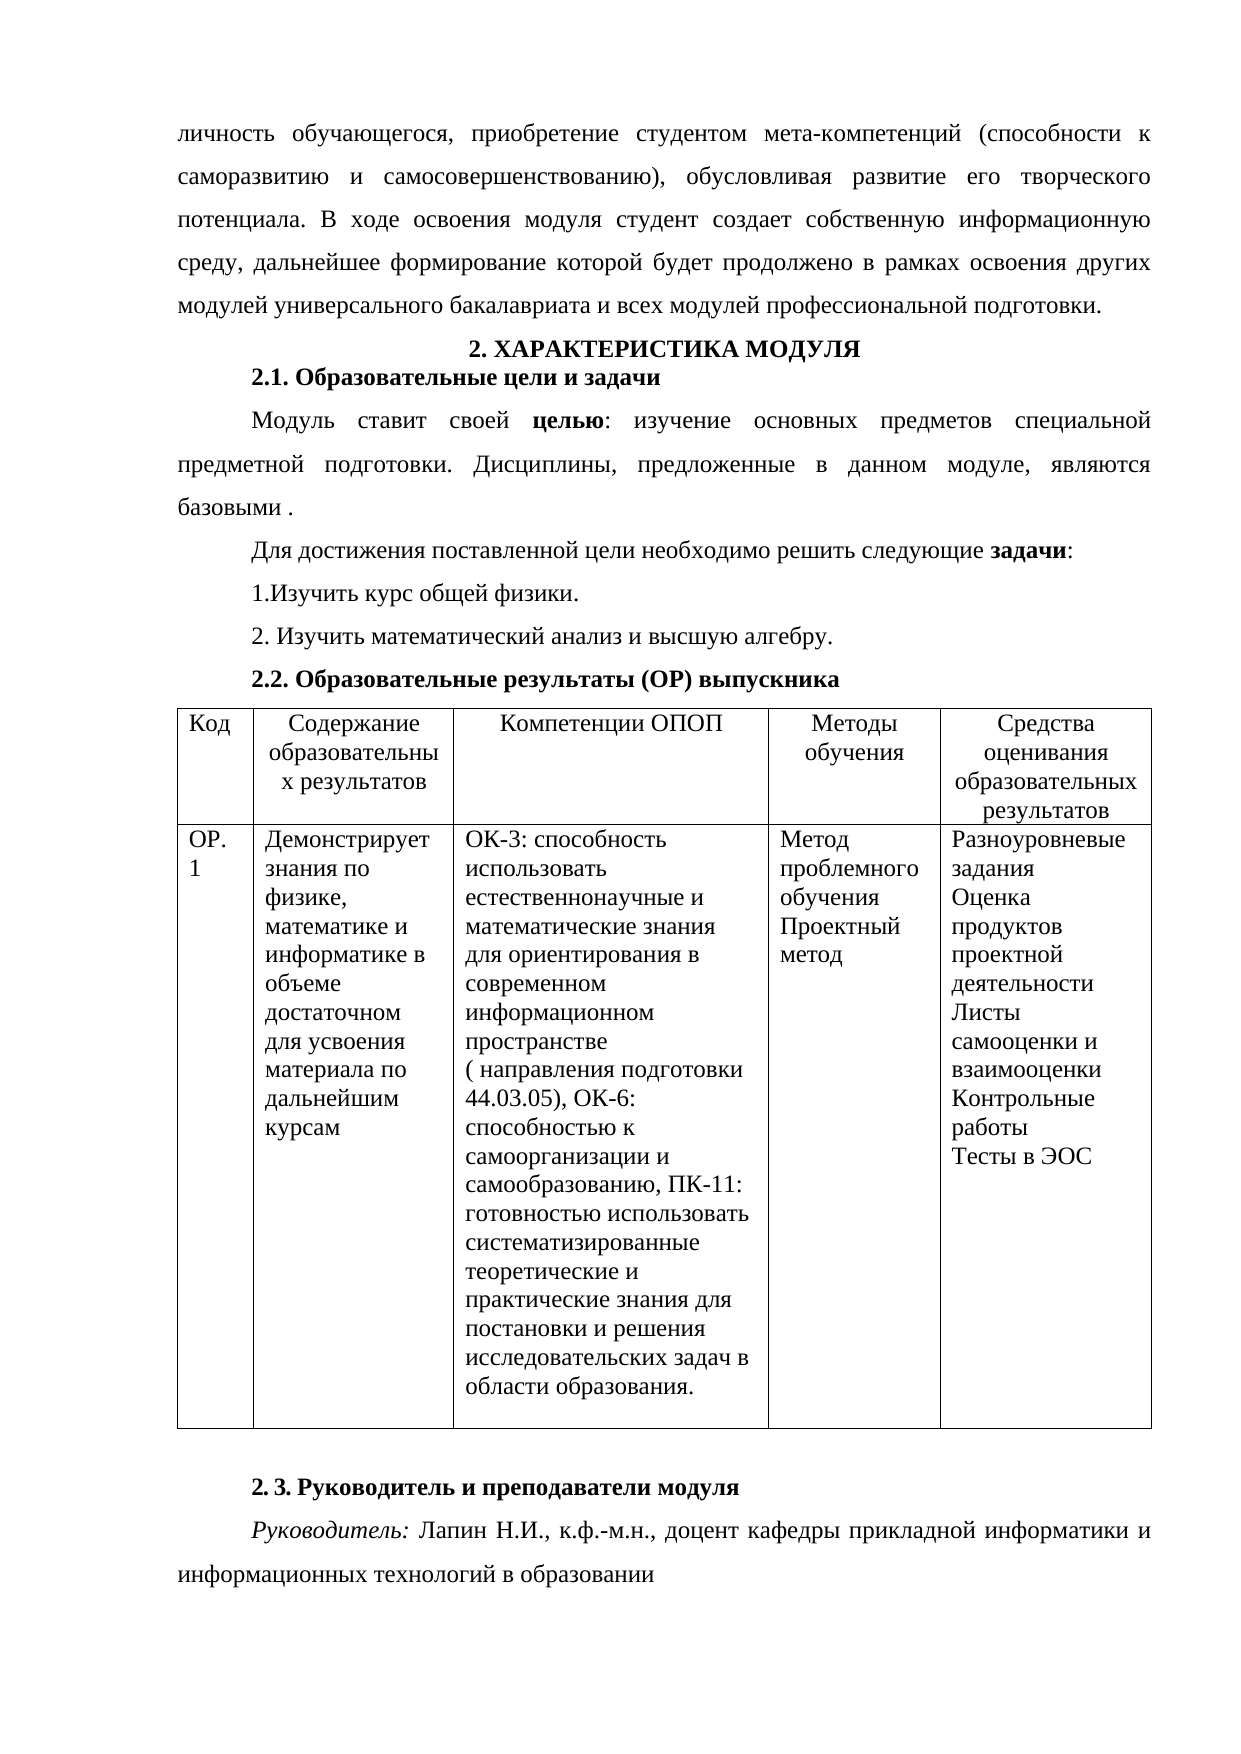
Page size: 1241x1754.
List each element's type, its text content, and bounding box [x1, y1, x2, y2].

text 1.Изучить курс общей физики. [177, 578, 1152, 607]
text 2. Изучить математический анализ и высшую алгебру. [177, 621, 1152, 650]
table_header Содержание образовательных результатов [254, 709, 453, 823]
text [177, 118, 1152, 319]
text Руководитель: Лапин Н.И., к.ф.-м.н., доцент кафедры прикладной информатики и информационных технологий в образовании [177, 1516, 1152, 1587]
table_header Компетенции ОПОП [454, 709, 768, 823]
table_cell ОК-3: способность использовать естественнонаучные и математические знания для ориентирования в современном информационном пространстве ( направления подготовки 44.03.05), ОК-6: способностью к самоорганизации и самообразованию, ПК-11: готовностью использовать систематизированные теоретические и практические знания для постановки и решения исследовательских задач в области образования. [454, 825, 768, 1428]
table_header Средства оценивания образовательных результатов [941, 709, 1151, 823]
table_cell Разноуровневые задания Оценка продуктов проектной деятельности Листы самооценки и взаимооценки Контрольные работы Тесты в ЭОС [941, 825, 1151, 1428]
table_header Методы обучения [769, 709, 940, 823]
table_header Код [178, 709, 253, 823]
table_cell Метод проблемного обучения Проектный метод [769, 825, 940, 1428]
text Для достижения поставленной цели необходимо решить следующие задачи: [177, 535, 1152, 564]
text Модуль ставит своей целью: изучение основных предметов специальной предметной подготовки. Дисциплины, предложенные в данном модуле, являются базовыми . [177, 406, 1152, 521]
text 2.2. Образовательные результаты (ОР) выпускника [177, 664, 1138, 693]
table_cell ОР. 1 [178, 825, 253, 1428]
text 2. 3. Руководитель и преподаватели модуля [177, 1472, 1152, 1501]
text 2.1. Образовательные цели и задачи [177, 362, 1152, 391]
subtitle 2. ХАРАКТЕРИСТИКА МОДУЛЯ [177, 334, 1152, 362]
table_cell Демонстрирует знания по физике, математике и информатике в объеме достаточном для усвоения материала по дальнейшим курсам [254, 825, 453, 1428]
